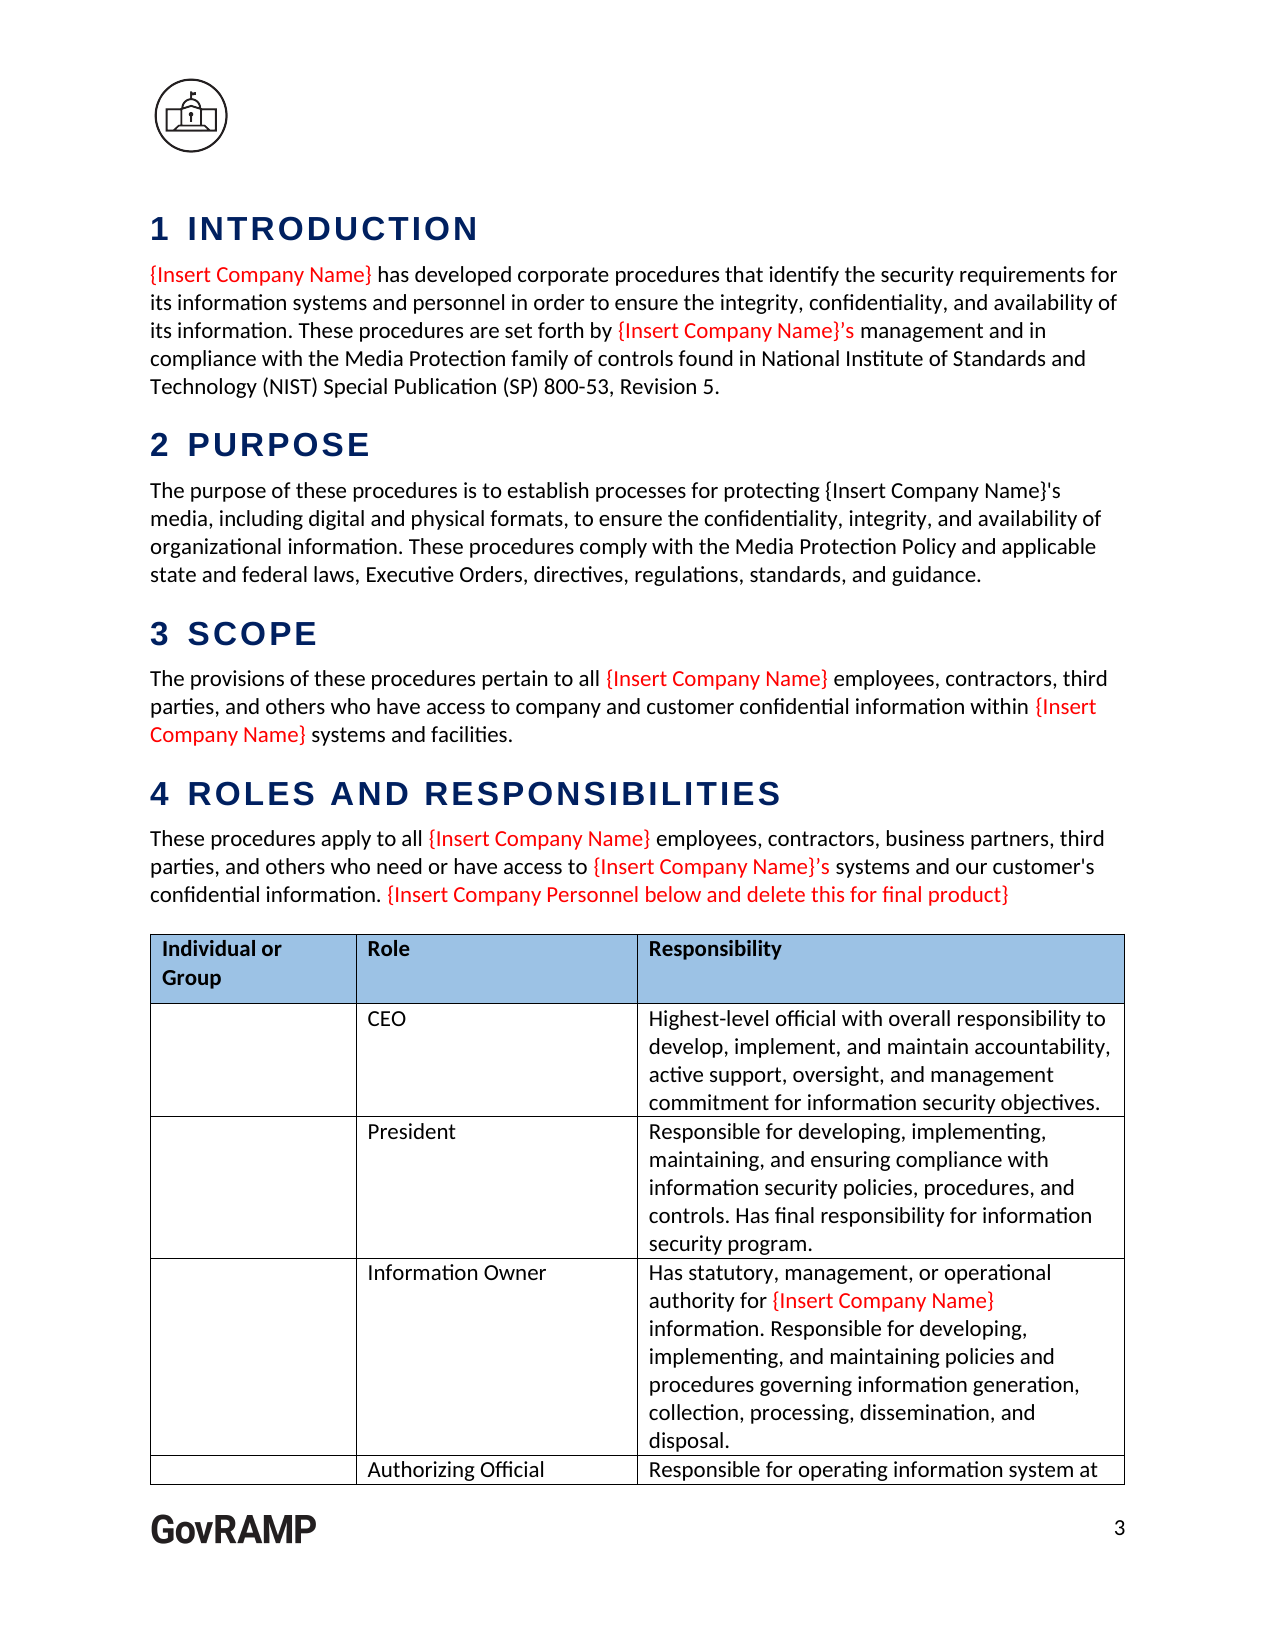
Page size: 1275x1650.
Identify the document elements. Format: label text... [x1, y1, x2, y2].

table_cell [151, 1117, 356, 1257]
table_cell Authorizing Official [357, 1456, 637, 1484]
table_cell Highest-level official with overall responsibility to develop, implement, and maintain accountability, active support, oversight, and management commitment for information security objectives. [638, 1004, 1124, 1116]
subtitle Roles and Responsibilities [150, 773, 1125, 812]
picture [150, 75, 232, 157]
picture [150, 1512, 318, 1546]
table_cell Information Owner [357, 1259, 637, 1454]
table_header Role [357, 935, 637, 1003]
table_cell Responsible for operating information system at an acceptable level of risk to organizational operations and assets. [638, 1456, 1124, 1484]
table_cell [151, 1259, 356, 1454]
text The purpose of these procedures is to establish processes for protecting {Insert Company Name}'s media, including digital and physical formats, to ensure the confidentiality, integrity, and availability of organizational information. These procedures comply with the Media Protection Policy and applicable state and federal laws, Executive Orders, directives, regulations, standards, and guidance. [150, 476, 1125, 588]
subtitle Purpose [150, 426, 1125, 464]
table_cell [151, 1456, 356, 1484]
table_header Individual or Group [151, 935, 356, 1003]
table_cell Has statutory, management, or operational authority for {Insert Company Name} information. Responsible for developing, implementing, and maintaining policies and procedures governing information generation, collection, processing, dissemination, and disposal. [638, 1259, 1124, 1454]
table_cell CEO [357, 1004, 637, 1116]
table_header Responsibility [638, 935, 1124, 1003]
table_cell Responsible for developing, implementing, maintaining, and ensuring compliance with information security policies, procedures, and controls. Has final responsibility for information security program. [638, 1117, 1124, 1257]
subtitle Introduction [150, 209, 1125, 248]
table_cell President [357, 1117, 637, 1257]
table_cell [151, 1004, 356, 1116]
text The provisions of these procedures pertain to all {Insert Company Name} employees, contractors, third parties, and others who have access to company and customer confidential information within {Insert Company Name} systems and facilities. [150, 664, 1125, 748]
text These procedures apply to all {Insert Company Name} employees, contractors, business partners, third parties, and others who need or have access to {Insert Company Name}’s systems and our customer's confidential information. {Insert Company Personnel below and delete this for final product} [150, 824, 1125, 908]
subtitle Scope [150, 613, 1125, 652]
text {Insert Company Name} has developed corporate procedures that identify the security requirements for its information systems and personnel in order to ensure the integrity, confidentiality, and availability of its information. These procedures are set forth by {Insert Company Name}’s management and in compliance with the Media Protection family of controls found in National Institute of Standards and Technology (NIST) Special Publication (SP) 800-53, Revision 5. [150, 260, 1125, 401]
